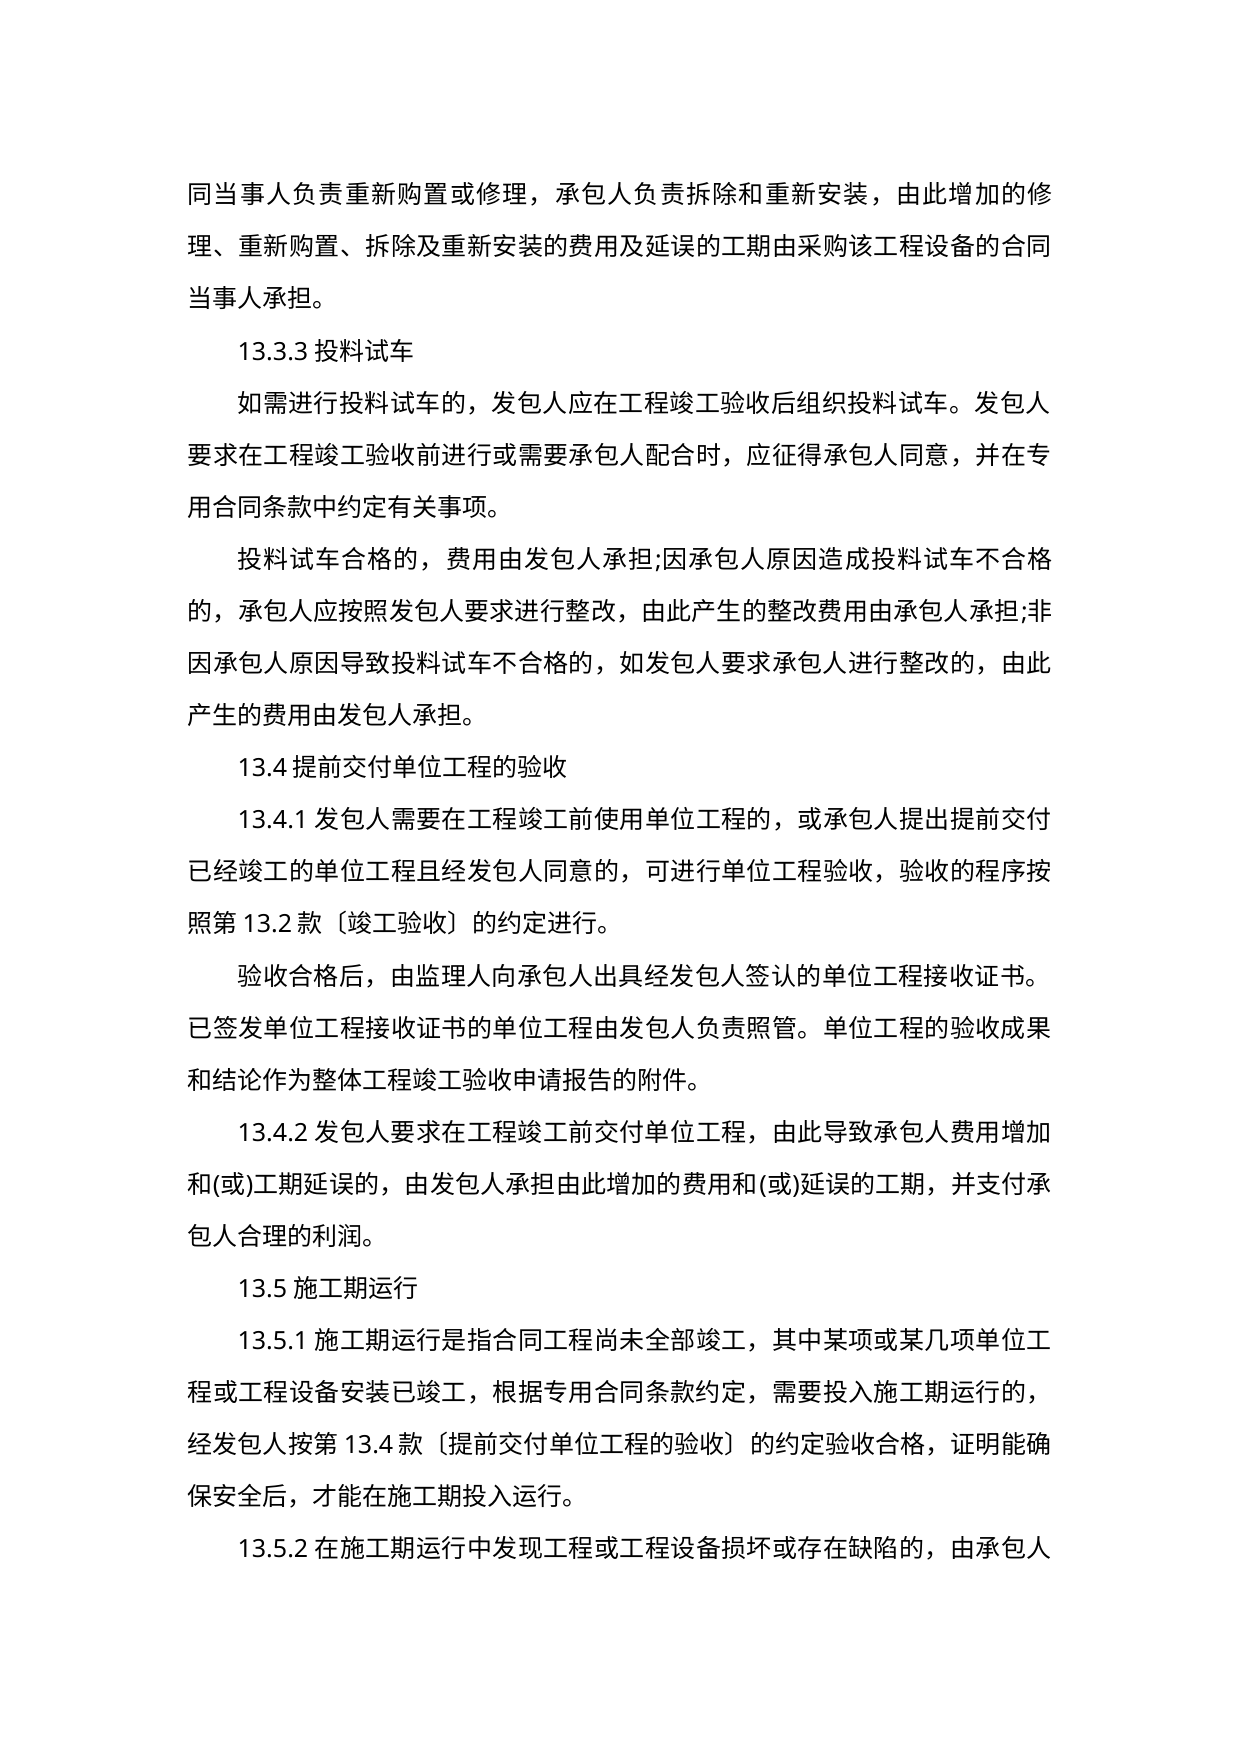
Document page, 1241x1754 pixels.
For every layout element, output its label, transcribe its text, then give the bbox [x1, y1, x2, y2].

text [187, 1516, 1053, 1568]
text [187, 162, 1053, 318]
text 13.4.1 发包人需要在工程竣工前使用单位工程的，或承包人提出提前交付已经竣工的单位工程且经发包人同意的，可进行单位工程验收，验收的程序按照第13.2款〔竣工验收〕的约定进行。 [187, 787, 1053, 943]
text 验收合格后，由监理人向承包人出具经发包人签认的单位工程接收证书。已签发单位工程接收证书的单位工程由发包人负责照管。单位工程的验收成果和结论作为整体工程竣工验收申请报告的附件。 [187, 943, 1053, 1099]
text 13.4.2 发包人要求在工程竣工前交付单位工程，由此导致承包人费用增加和(或)工期延误的，由发包人承担由此增加的费用和(或)延误的工期，并支付承包人合理的利润。 [187, 1099, 1053, 1256]
text 投料试车合格的，费用由发包人承担;因承包人原因造成投料试车不合格的，承包人应按照发包人要求进行整改，由此产生的整改费用由承包人承担;非因承包人原因导致投料试车不合格的，如发包人要求承包人进行整改的，由此产生的费用由发包人承担。 [187, 527, 1053, 735]
text 如需进行投料试车的，发包人应在工程竣工验收后组织投料试车。发包人要求在工程竣工验收前进行或需要承包人配合时，应征得承包人同意，并在专用合同条款中约定有关事项。 [187, 370, 1053, 527]
text 13.3.3 投料试车 [187, 318, 1053, 370]
text 13.4提前交付单位工程的验收 [187, 735, 1053, 787]
text 13.5.1 施工期运行是指合同工程尚未全部竣工，其中某项或某几项单位工程或工程设备安装已竣工，根据专用合同条款约定，需要投入施工期运行的，经发包人按第13.4款〔提前交付单位工程的验收〕的约定验收合格，证明能确保安全后，才能在施工期投入运行。 [187, 1308, 1053, 1516]
text 13.5 施工期运行 [187, 1256, 1053, 1308]
